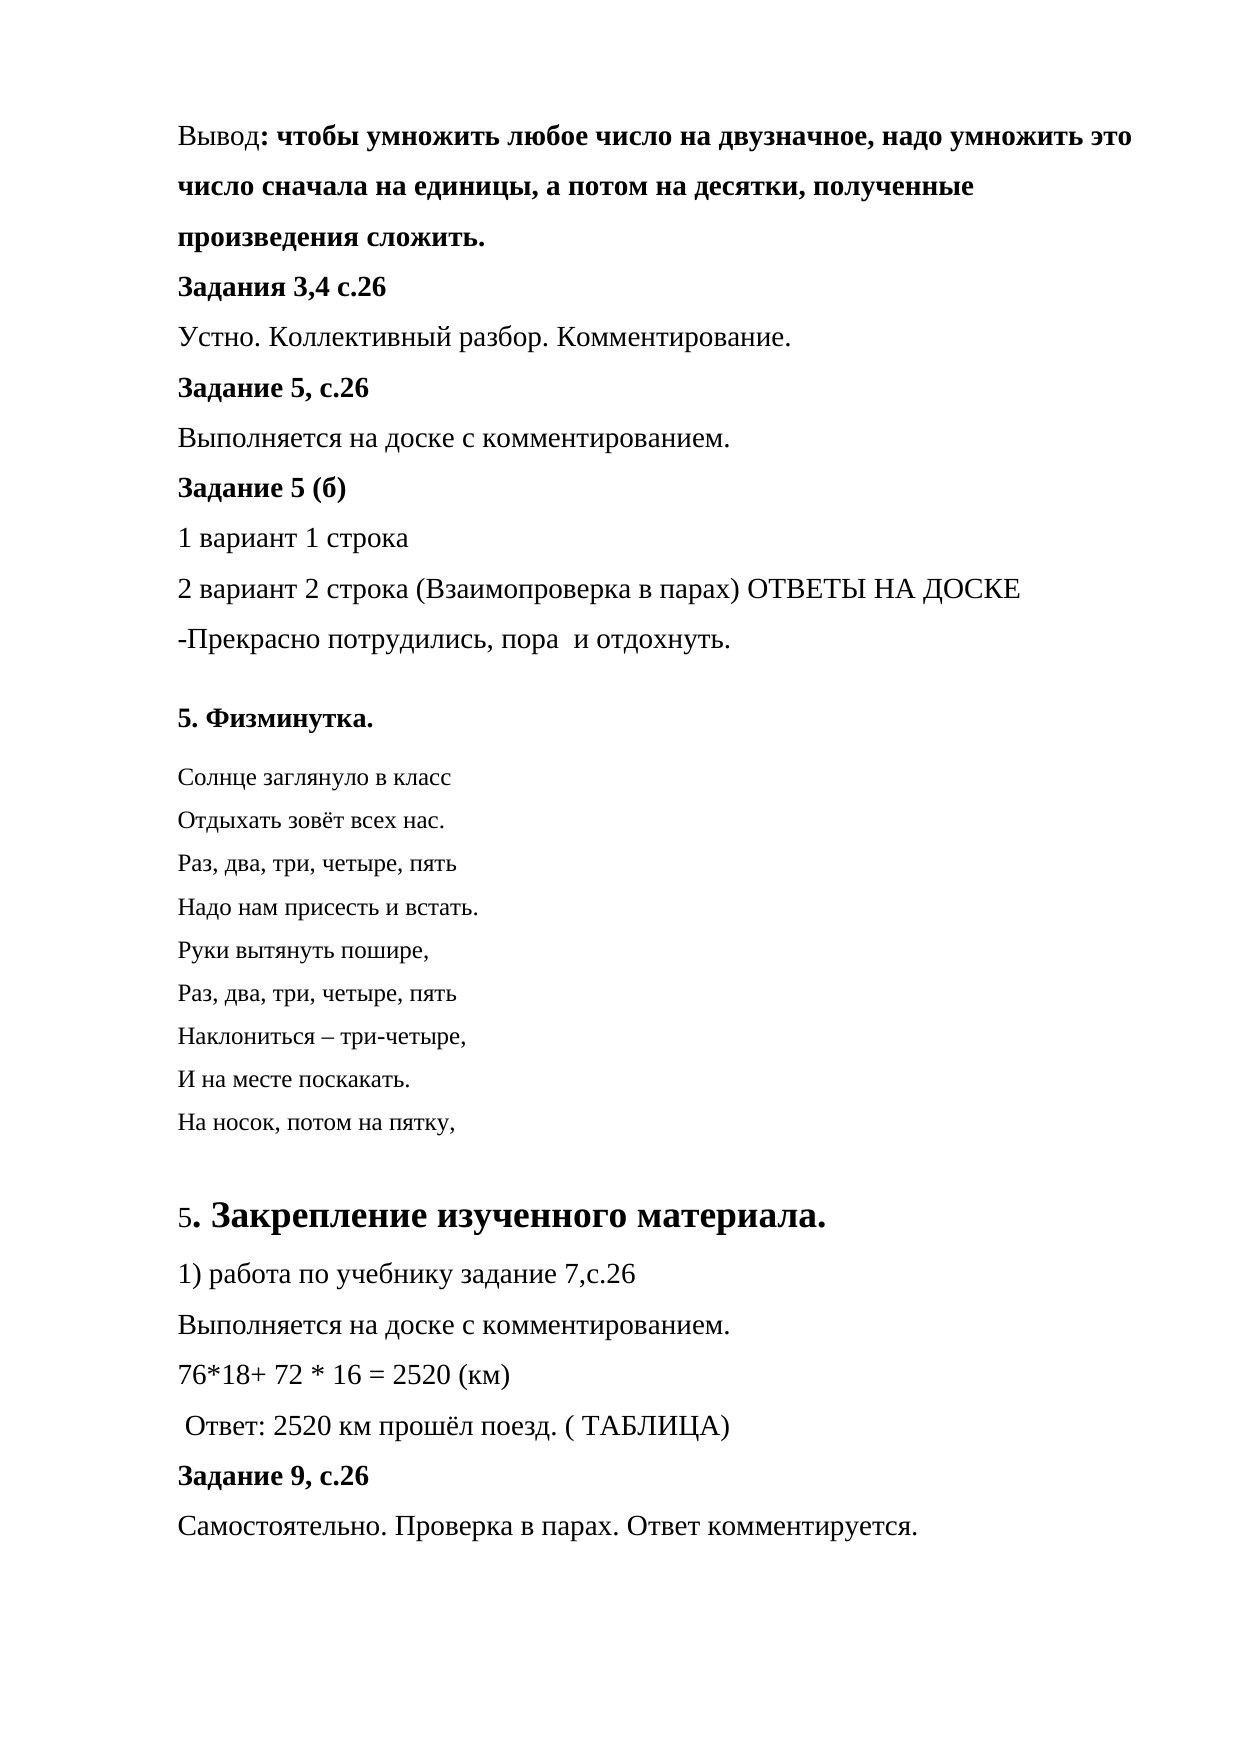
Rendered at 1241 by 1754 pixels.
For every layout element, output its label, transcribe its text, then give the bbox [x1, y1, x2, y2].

text Самостоятельно. Проверка в парах. Ответ комментируется. [177, 1508, 1152, 1542]
text Ответ: 2520 км прошёл поезд. ( ТАБЛИЦА) [177, 1408, 1152, 1441]
text 1) работа по учебнику задание 7,с.26 [177, 1257, 1152, 1290]
text Задание 5, с.26 [177, 370, 1152, 403]
text Задания 3,4 с.26 [177, 269, 1152, 303]
text 76*18+ 72 * 16 = 2520 (км) [177, 1357, 1152, 1391]
text Задание 5 (б) [177, 470, 1152, 504]
text 2 вариант 2 строка (Взаимопроверка в парах) ОТВЕТЫ НА ДОСКЕ [177, 571, 1152, 604]
text Солнце заглянуло в класс Отдыхать зовёт всех нас. Раз, два, три, четыре, пять Надо нам присесть и встать. Руки вытянуть пошире, Раз, два, три, четыре, пять Наклониться – три-четыре, И на месте поскакать. На носок, потом на пятку, [177, 762, 1152, 1178]
text -Прекрасно потрудились, пора и отдохнуть. [177, 621, 1152, 655]
text Выполняется на доске с комментированием. [177, 420, 1152, 453]
text 1 вариант 1 строка [177, 521, 1152, 554]
text 5. Закрепление изученного материала. [177, 1192, 1152, 1235]
text Вывод: чтобы умножить любое число на двузначное, надо умножить это число сначала на единицы, а потом на десятки, полученные произведения сложить. [177, 118, 1152, 252]
text 5. Физминутка. [177, 701, 1152, 733]
text Выполняется на доске с комментированием. [177, 1307, 1152, 1341]
text Задание 9, с.26 [177, 1458, 1152, 1491]
text Устно. Коллективный разбор. Комментирование. [177, 319, 1152, 353]
